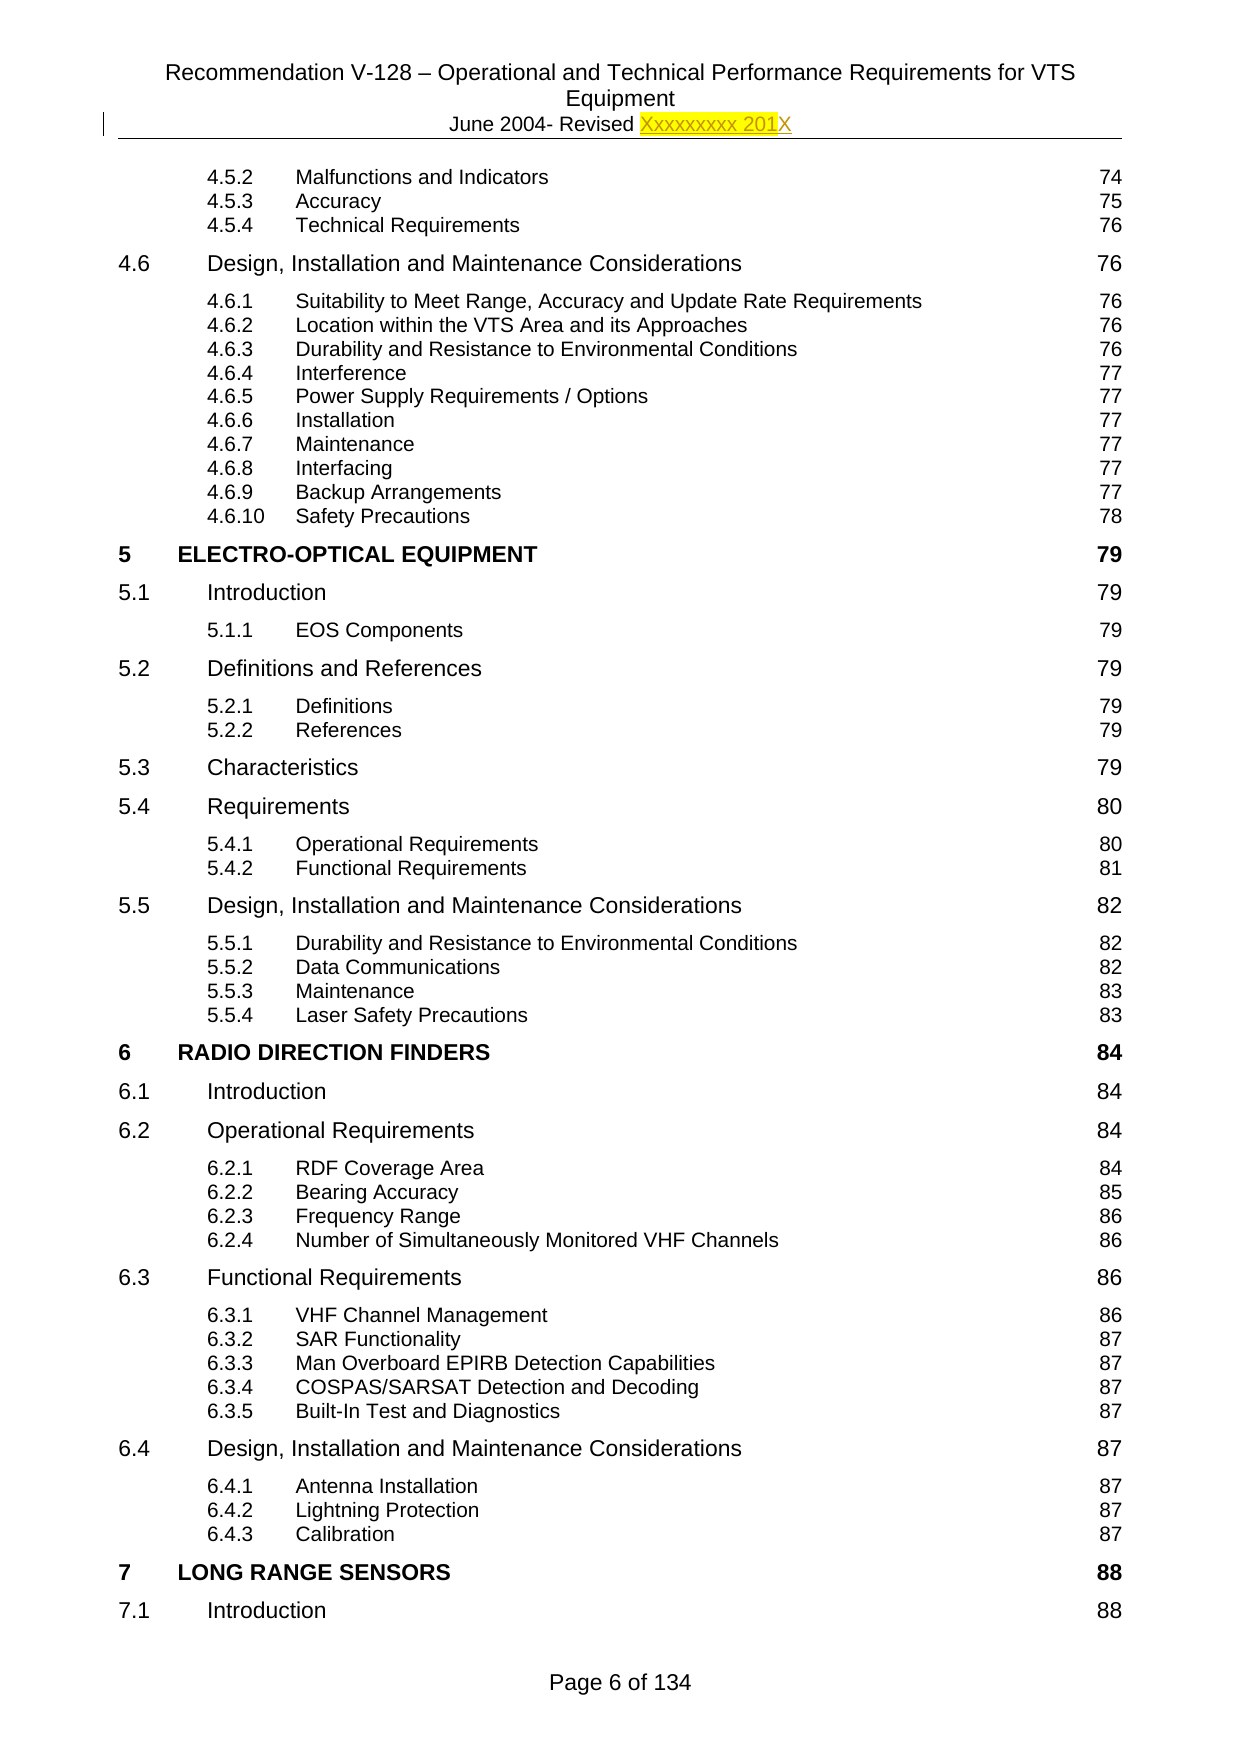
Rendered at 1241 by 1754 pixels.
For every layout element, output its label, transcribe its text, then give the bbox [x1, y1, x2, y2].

text 6.3.3 Man Overboard EPIRB Detection Capabilities 87 [207, 1351, 1122, 1375]
text 6.1 Introduction 84 [118, 1078, 1122, 1104]
text 6.4.1 Antenna Installation 87 [207, 1474, 1122, 1498]
text 6.2.4 Number of Simultaneously Monitored VHF Channels 86 [207, 1228, 1122, 1252]
text 7 Long Range sensors 88 [118, 1558, 1107, 1585]
text 6 Radio Direction Finders 84 [118, 1039, 1107, 1066]
text 5.4.1 Operational Requirements 80 [207, 832, 1122, 856]
text 6.3.4 COSPAS/SARSAT Detection and Decoding 87 [207, 1375, 1122, 1399]
text 5.3 Characteristics 79 [118, 754, 1122, 780]
text 5 Electro-Optical Equipment 79 [118, 541, 1107, 567]
text 6.2 Operational Requirements 84 [118, 1117, 1122, 1143]
text 6.3 Functional Requirements 86 [118, 1264, 1122, 1291]
text 5.5.1 Durability and Resistance to Environmental Conditions 82 [207, 931, 1122, 955]
text 4.6.2 Location within the VTS Area and its Approaches 76 [207, 312, 1122, 336]
text 5.1.1 EOS Components 79 [207, 618, 1122, 642]
text 5.5.3 Maintenance 83 [207, 979, 1122, 1003]
text 6.2.1 RDF Coverage Area 84 [207, 1156, 1122, 1180]
text 4.6.8 Interfacing 77 [207, 456, 1122, 480]
text 4.6.3 Durability and Resistance to Environmental Conditions 76 [207, 336, 1122, 360]
text 5.5.2 Data Communications 82 [207, 955, 1122, 979]
text 6.4.3 Calibration 87 [207, 1522, 1122, 1546]
text 4.5.3 Accuracy 75 [207, 189, 1122, 213]
text 4.6.9 Backup Arrangements 77 [207, 480, 1122, 504]
text 5.1 Introduction 79 [118, 579, 1122, 606]
text 4.6.6 Installation 77 [207, 408, 1122, 432]
text 5.2.2 References 79 [207, 717, 1122, 741]
text 5.5 Design, Installation and Maintenance Considerations 82 [118, 892, 1122, 918]
text 5.2 Definitions and References 79 [118, 655, 1122, 681]
text 6.2.2 Bearing Accuracy 85 [207, 1180, 1122, 1204]
text 5.4.2 Functional Requirements 81 [207, 856, 1122, 879]
text 5.2.1 Definitions 79 [207, 693, 1122, 717]
text 6.4 Design, Installation and Maintenance Considerations 87 [118, 1435, 1122, 1462]
text 5.5.4 Laser Safety Precautions 83 [207, 1003, 1122, 1027]
text 4.6.4 Interference 77 [207, 360, 1122, 384]
text 7.1 Introduction 88 [118, 1597, 1122, 1624]
text 4.6.10 Safety Precautions 78 [207, 504, 1122, 528]
text 5.4 Requirements 80 [118, 793, 1122, 819]
text 4.6.1 Suitability to Meet Range, Accuracy and Update Rate Requirements 76 [207, 288, 1122, 312]
text 6.4.2 Lightning Protection 87 [207, 1498, 1122, 1522]
text 6.3.2 SAR Functionality 87 [207, 1327, 1122, 1351]
text 4.5.2 Malfunctions and Indicators 74 [207, 165, 1122, 189]
text 6.2.3 Frequency Range 86 [207, 1204, 1122, 1228]
text 4.6.7 Maintenance 77 [207, 432, 1122, 456]
text 4.6 Design, Installation and Maintenance Considerations 76 [118, 249, 1122, 276]
text 4.5.4 Technical Requirements 76 [207, 213, 1122, 237]
text 4.6.5 Power Supply Requirements / Options 77 [207, 384, 1122, 408]
text 6.3.1 VHF Channel Management 86 [207, 1303, 1122, 1327]
text 6.3.5 Built-In Test and Diagnostics 87 [207, 1399, 1122, 1423]
